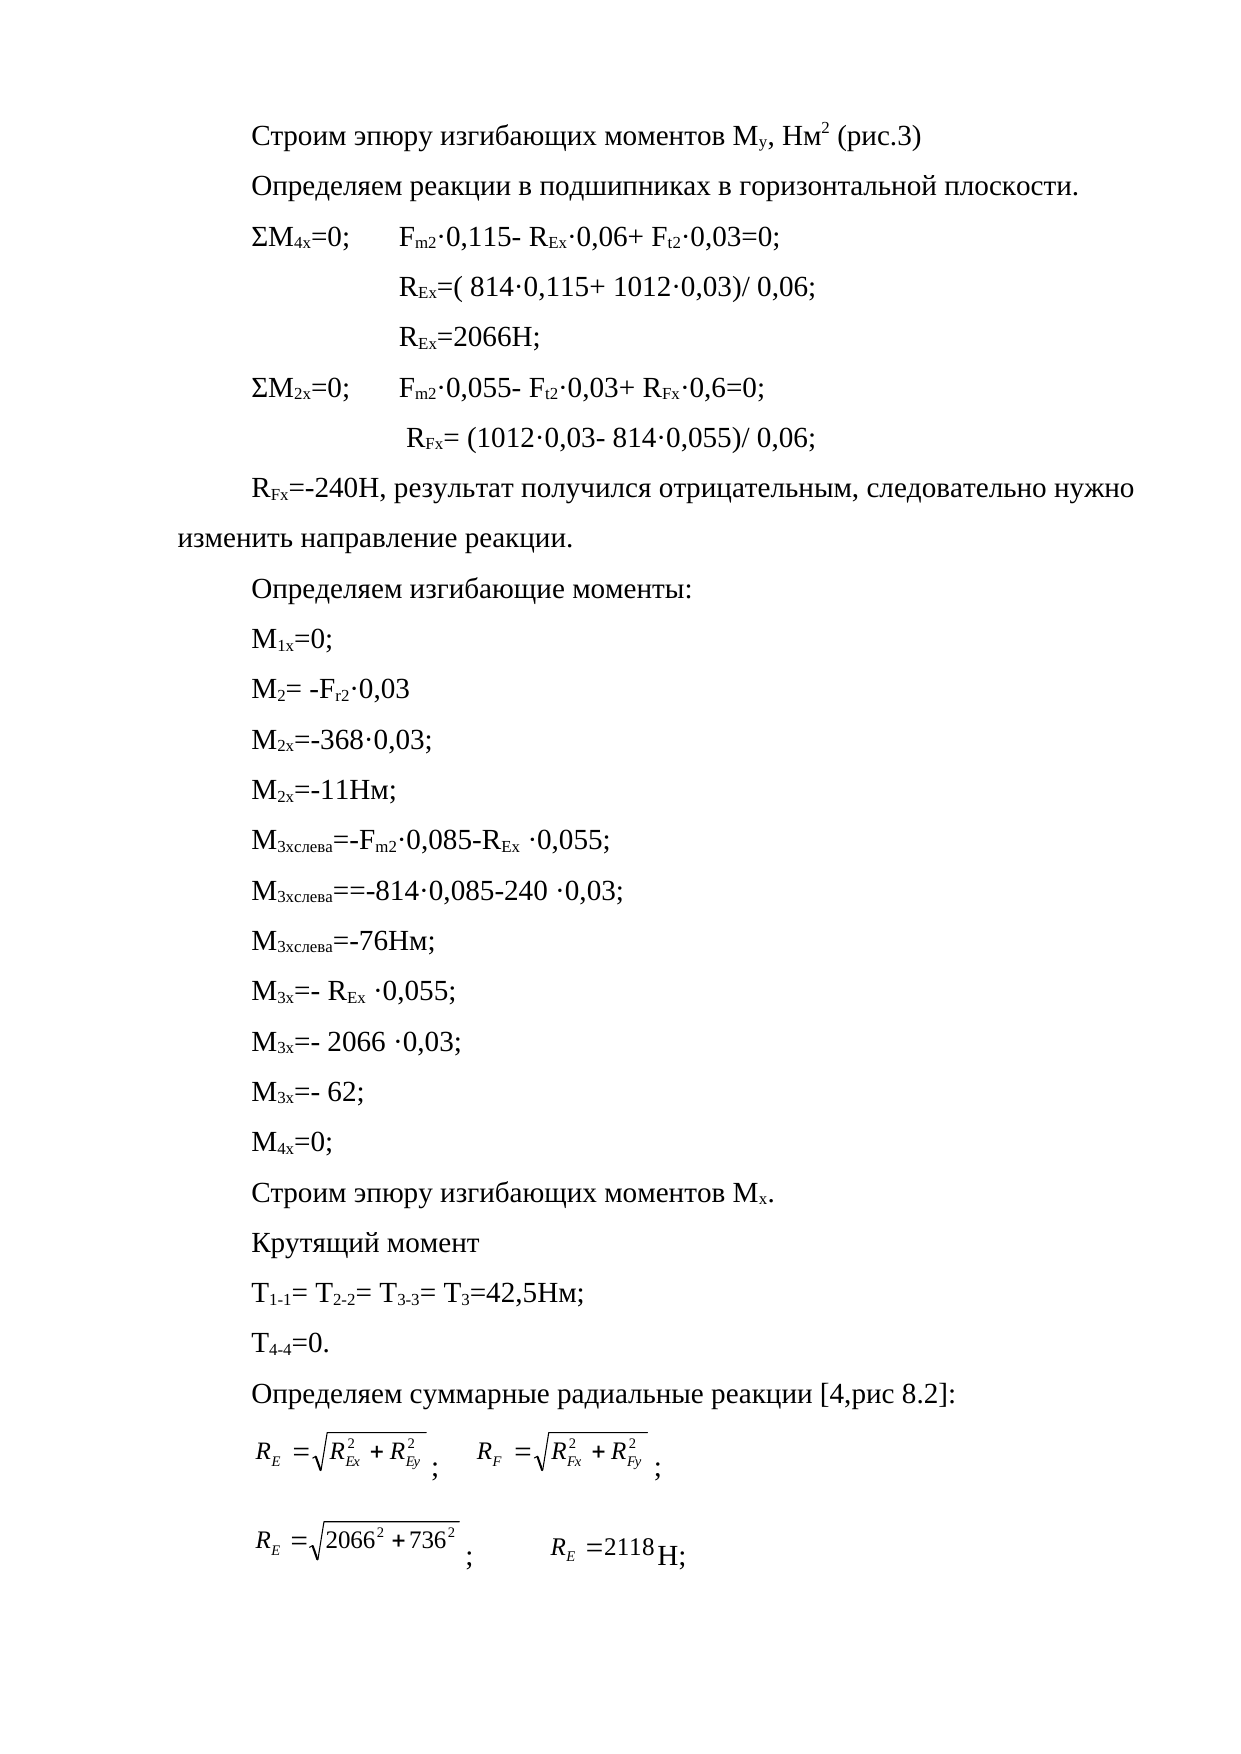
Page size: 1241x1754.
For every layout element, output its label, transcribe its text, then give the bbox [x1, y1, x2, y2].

text М3х=- REх ·0,055; [177, 973, 1152, 1007]
text RЕx=( 814·0,115+ 1012·0,03)/ 0,06; [177, 269, 1152, 303]
text Т1-1= Т2-2= Т3-3= T3=42,5Нм; [177, 1275, 1152, 1309]
text М3хслева=-76Нм; [177, 923, 1152, 957]
text М2х=-11Нм; [177, 772, 1152, 806]
text М2= -Fr2·0,03 [177, 672, 1152, 705]
text М3х=- 62; [177, 1074, 1152, 1108]
text RFx= (1012·0,03- 814·0,055)/ 0,06; [177, 420, 1152, 453]
text RЕx=2066Н; [177, 319, 1152, 353]
text М2х=-368·0,03; [177, 722, 1152, 755]
text T4-4=0. [177, 1326, 1152, 1359]
text Определяем суммарные радиальные реакции [4,рис 8.2]: [177, 1376, 1152, 1409]
text Определяем изгибающие моменты: [177, 571, 1152, 604]
text Строим эпюру изгибающих моментов Му, Нм2 (рис.3) [177, 118, 1152, 152]
text М3хслева=-Fm2·0,085-RЕх ·0,055; [177, 822, 1152, 856]
text М3хслева==-814·0,085-240 ·0,03; [177, 873, 1152, 906]
text Крутящий момент [177, 1225, 1152, 1258]
text RFx=-240Н, результат получился отрицательным, следовательно нужно изменить направление реакции. [177, 470, 1152, 554]
text М1х=0; [177, 621, 1152, 655]
text М3х=- 2066 ·0,03; [177, 1024, 1152, 1057]
text Определяем реакции в подшипниках в горизонтальной плоскости. [177, 168, 1152, 202]
text Строим эпюру изгибающих моментов Мх. [177, 1175, 1152, 1208]
text ΣМ4x=0; Fm2·0,115- RЕx·0,06+ Ft2·0,03=0; [177, 219, 1152, 252]
text М4х=0; [177, 1124, 1152, 1158]
text ΣМ2x=0; Fm2·0,055- Ft2·0,03+ RFx·0,6=0; [177, 370, 1152, 403]
text ; ; [177, 1426, 1152, 1499]
text ; Н; [177, 1515, 1152, 1588]
